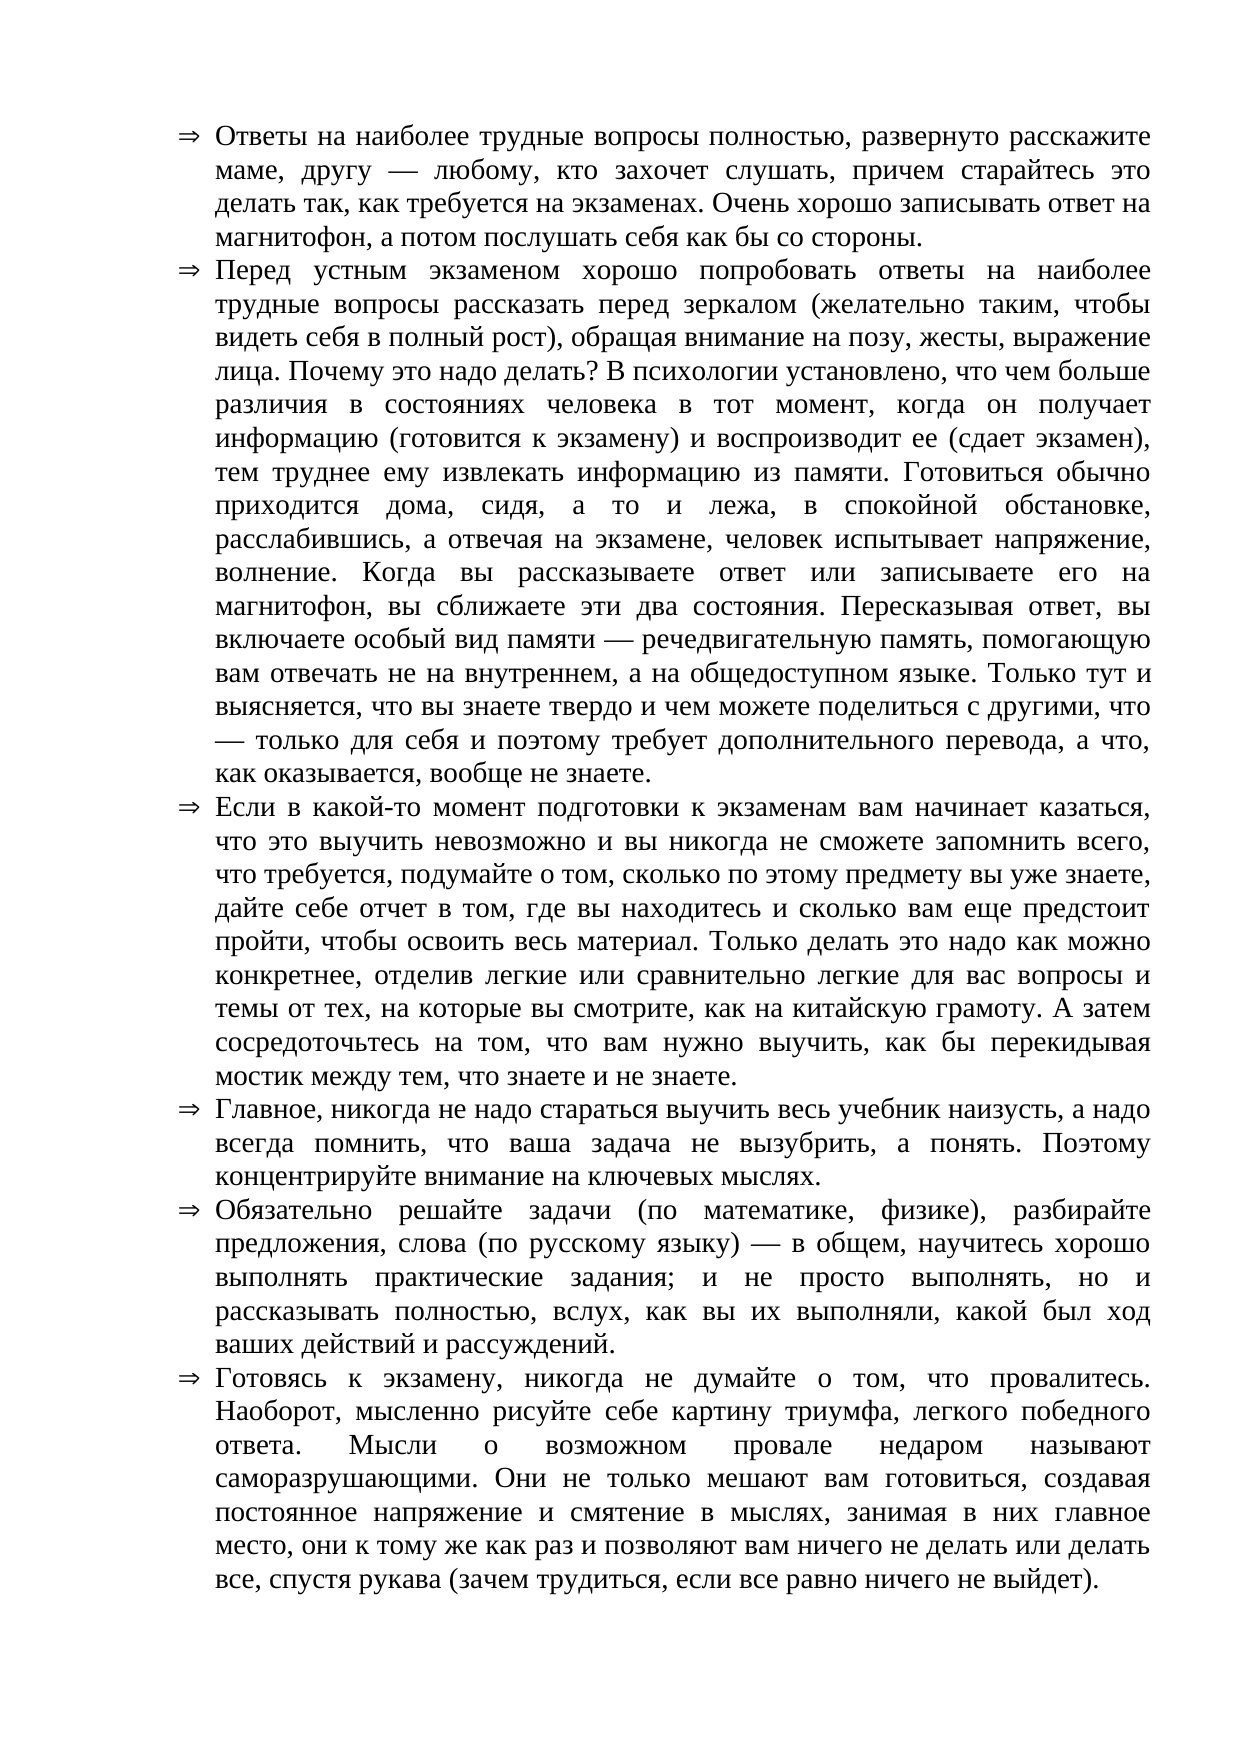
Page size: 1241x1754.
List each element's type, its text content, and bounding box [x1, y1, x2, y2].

list Обязательно решайте задачи (по математике, физике), разбирайте предложения, слова (по русскому языку) — в общем, научитесь хорошо выполнять практические задания; и не просто выполнять, но и рассказывать полностью, вслух, как вы их выполняли, какой был ход ваших действий и рассуждений. [177, 1192, 1152, 1360]
list Если в какой-то момент подготовки к экзаменам вам начинает казаться, что это выучить невозможно и вы никогда не сможете запомнить всего, что требуется, подумайте о том, сколько по этому предмету вы уже знаете, дайте себе отчет в том, где вы находитесь и сколько вам еще предстоит пройти, чтобы освоить весь материал. Только делать это надо как можно конкретнее, отделив легкие или сравнительно легкие для вас вопросы и темы от тех, на которые вы смотрите, как на китайскую грамоту. А затем сосредоточьтесь на том, что вам нужно выучить, как бы перекидывая мостик между тем, что знаете и не знаете. [177, 789, 1152, 1091]
list Готовясь к экзамену, никогда не думайте о том, что провалитесь. Наоборот, мысленно рисуйте себе картину триумфа, легкого победного ответа. Мысли о возможном провале недаром называют саморазрушающими. Они не только мешают вам готовиться, создавая постоянное напряжение и смятение в мыслях, занимая в них главное место, они к тому же как раз и позволяют вам ничего не делать или делать все, спустя рукава (зачем трудиться, если все равно ничего не выйдет). [177, 1360, 1152, 1594]
list Ответы на наиболее трудные вопросы полностью, развернуто расскажите маме, другу — любому, кто захочет слушать, причем старайтесь это делать так, как требуется на экзаменах. Очень хорошо записывать ответ на магнитофон, а потом послушать себя как бы со стороны. [177, 118, 1152, 252]
list Главное, никогда не надо стараться выучить весь учебник наизусть, а надо всегда помнить, что ваша задача не вызубрить, а понять. Поэтому концентрируйте внимание на ключевых мыслях. [177, 1091, 1152, 1192]
list Перед устным экзаменом хорошо попробовать ответы на наиболее трудные вопросы рассказать перед зеркалом (желательно таким, чтобы видеть себя в полный рост), обращая внимание на позу, жесты, выражение лица. Почему это надо делать? В психологии установлено, что чем больше различия в состояниях человека в тот момент, когда он получает информацию (готовится к экзамену) и воспроизводит ее (сдает экзамен), тем труднее ему извлекать информацию из памяти. Готовиться обычно приходится дома, сидя, а то и лежа, в спокойной обстановке, расслабившись, а отвечая на экзамене, человек испытывает напряжение, волнение. Когда вы рассказываете ответ или записываете его на магнитофон, вы сближаете эти два состояния. Пересказывая ответ, вы включаете особый вид памяти — речедвигательную память, помогающую вам отвечать не на внутреннем, а на общедоступном языке. Только тут и выясняется, что вы знаете твердо и чем можете поделиться с другими, что — только для себя и поэтому требует дополнительного перевода, а что, как оказывается, вообще не знаете. [177, 252, 1152, 789]
